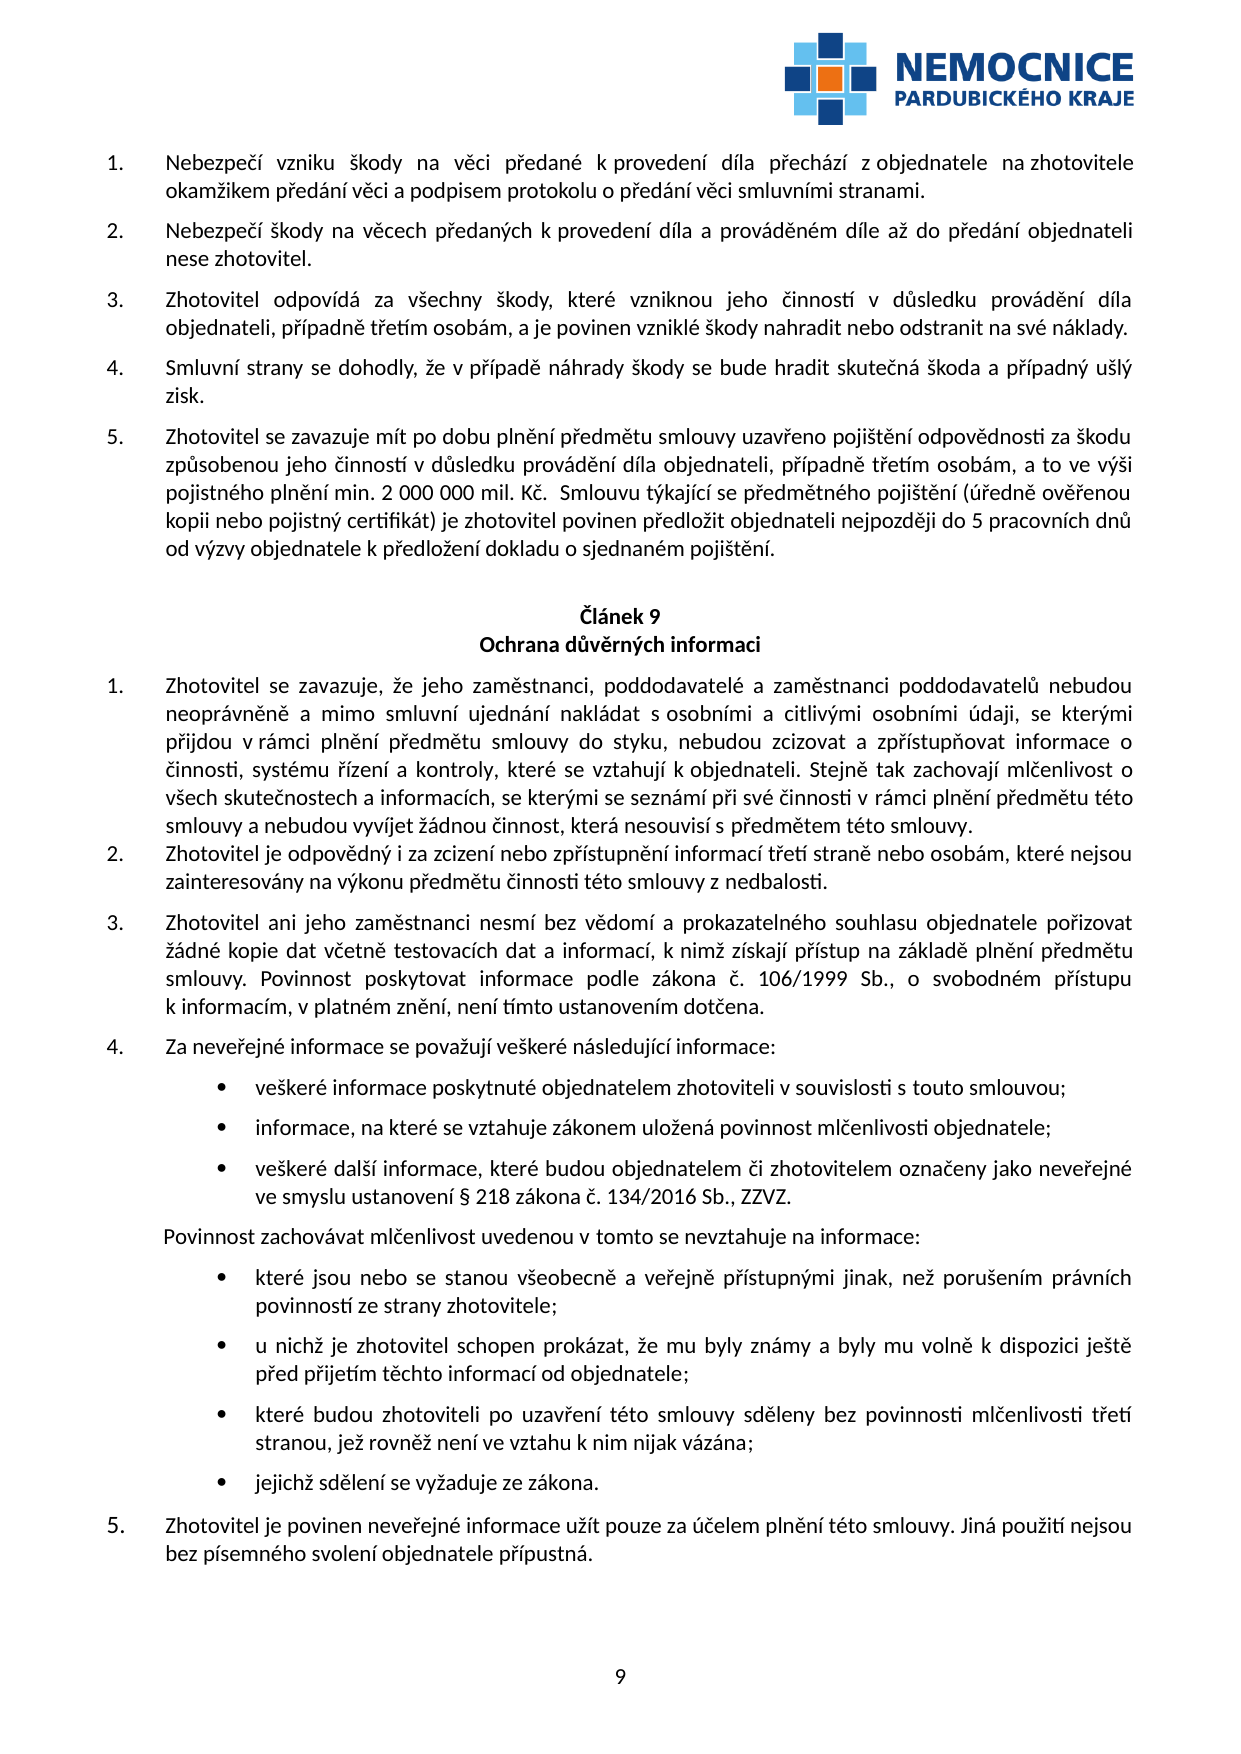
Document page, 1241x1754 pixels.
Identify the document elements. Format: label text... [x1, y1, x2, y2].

list které budou zhotoviteli po uzavření této smlouvy sděleny bez povinnosti mlčenlivosti třetí stranou, jež rovněž není ve vztahu k nim nijak vázána; [218, 1400, 1134, 1456]
subtitle 3. Zhotovitel ani jeho zaměstnanci nesmí bez vědomí a prokazatelného souhlasu objednatele pořizovat žádné kopie dat včetně testovacích dat a informací, k nimž získají přístup na základě plnění předmětu smlouvy. Povinnost poskytovat informace podle zákona č. 106/1999 Sb., o svobodném přístupu k informacím, v platném znění, není tímto ustanovením dotčena. [106, 908, 1134, 1020]
list veškeré informace poskytnuté objednatelem zhotoviteli v souvislosti s touto smlouvou; [218, 1073, 1134, 1101]
subtitle 4. Smluvní strany se dohodly, že v případě náhrady škody se bude hradit skutečná škoda a případný ušlý zisk. [106, 353, 1134, 409]
text Ochrana důvěrných informaci [106, 631, 1134, 658]
picture [783, 32, 1134, 126]
list které jsou nebo se stanou všeobecně a veřejně přístupnými jinak, než porušením právních povinností ze strany zhotovitele; [218, 1263, 1134, 1319]
subtitle 4. Za neveřejné informace se považují veškeré následující informace: [106, 1032, 1134, 1060]
list jejichž sdělení se vyžaduje ze zákona. [218, 1468, 1134, 1497]
subtitle 2. Nebezpečí škody na věcech předaných k provedení díla a prováděném díle až do předání objednateli nese zhotovitel. [106, 216, 1134, 272]
text 5. Zhotovitel je povinen neveřejné informace užít pouze za účelem plnění této smlouvy. Jiná použití nejsou bez písemného svolení objednatele přípustná. [106, 1509, 1134, 1568]
text Povinnost zachovávat mlčenlivost uvedenou v tomto se nevztahuje na informace: [106, 1222, 1134, 1250]
text 1. Zhotovitel se zavazuje, že jeho zaměstnanci, poddodavatelé a zaměstnanci poddodavatelů nebudou neoprávněně a mimo smluvní ujednání nakládat s osobními a citlivými osobními údaji, se kterými přijdou v rámci plnění předmětu smlouvy do styku, nebudou zcizovat a zpřístupňovat informace o činnosti, systému řízení a kontroly, které se vztahují k objednateli. Stejně tak zachovají mlčenlivost o všech skutečnostech a informacích, se kterými se seznámí při své činnosti v rámci plnění předmětu této smlouvy a nebudou vyvíjet žádnou činnost, která nesouvisí s předmětem této smlouvy. [106, 671, 1134, 839]
subtitle 2. Zhotovitel je odpovědný i za zcizení nebo zpřístupnění informací třetí straně nebo osobám, které nejsou zainteresovány na výkonu předmětu činnosti této smlouvy z nedbalosti. [106, 839, 1134, 895]
subtitle 5. Zhotovitel se zavazuje mít po dobu plnění předmětu smlouvy uzavřeno pojištění odpovědnosti za škodu způsobenou jeho činností v důsledku provádění díla objednateli, případně třetím osobám, a to ve výši pojistného plnění min. 2 000 000 mil. Kč. Smlouvu týkající se předmětného pojištění (úředně ověřenou kopii nebo pojistný certifikát) je zhotovitel povinen předložit objednateli nejpozději do 5 pracovních dnů od výzvy objednatele k předložení dokladu o sjednaném pojištění. [106, 422, 1134, 562]
list u nichž je zhotovitel schopen prokázat, že mu byly známy a byly mu volně k dispozici ještě před přijetím těchto informací od objednatele; [218, 1331, 1134, 1387]
list informace, na které se vztahuje zákonem uložená povinnost mlčenlivosti objednatele; [218, 1113, 1134, 1141]
subtitle 3. Zhotovitel odpovídá za všechny škody, které vzniknou jeho činností v důsledku provádění díla objednateli, případně třetím osobám, a je povinen vzniklé škody nahradit nebo odstranit na své náklady. [106, 285, 1134, 341]
text Článek 9 [106, 602, 1134, 631]
list veškeré další informace, které budou objednatelem či zhotovitelem označeny jako neveřejné ve smyslu ustanovení § 218 zákona č. 134/2016 Sb., ZZVZ. [218, 1154, 1134, 1210]
subtitle 1. Nebezpečí vzniku škody na věci předané k provedení díla přechází z objednatele na zhotovitele okamžikem předání věci a podpisem protokolu o předání věci smluvními stranami. [106, 148, 1134, 204]
